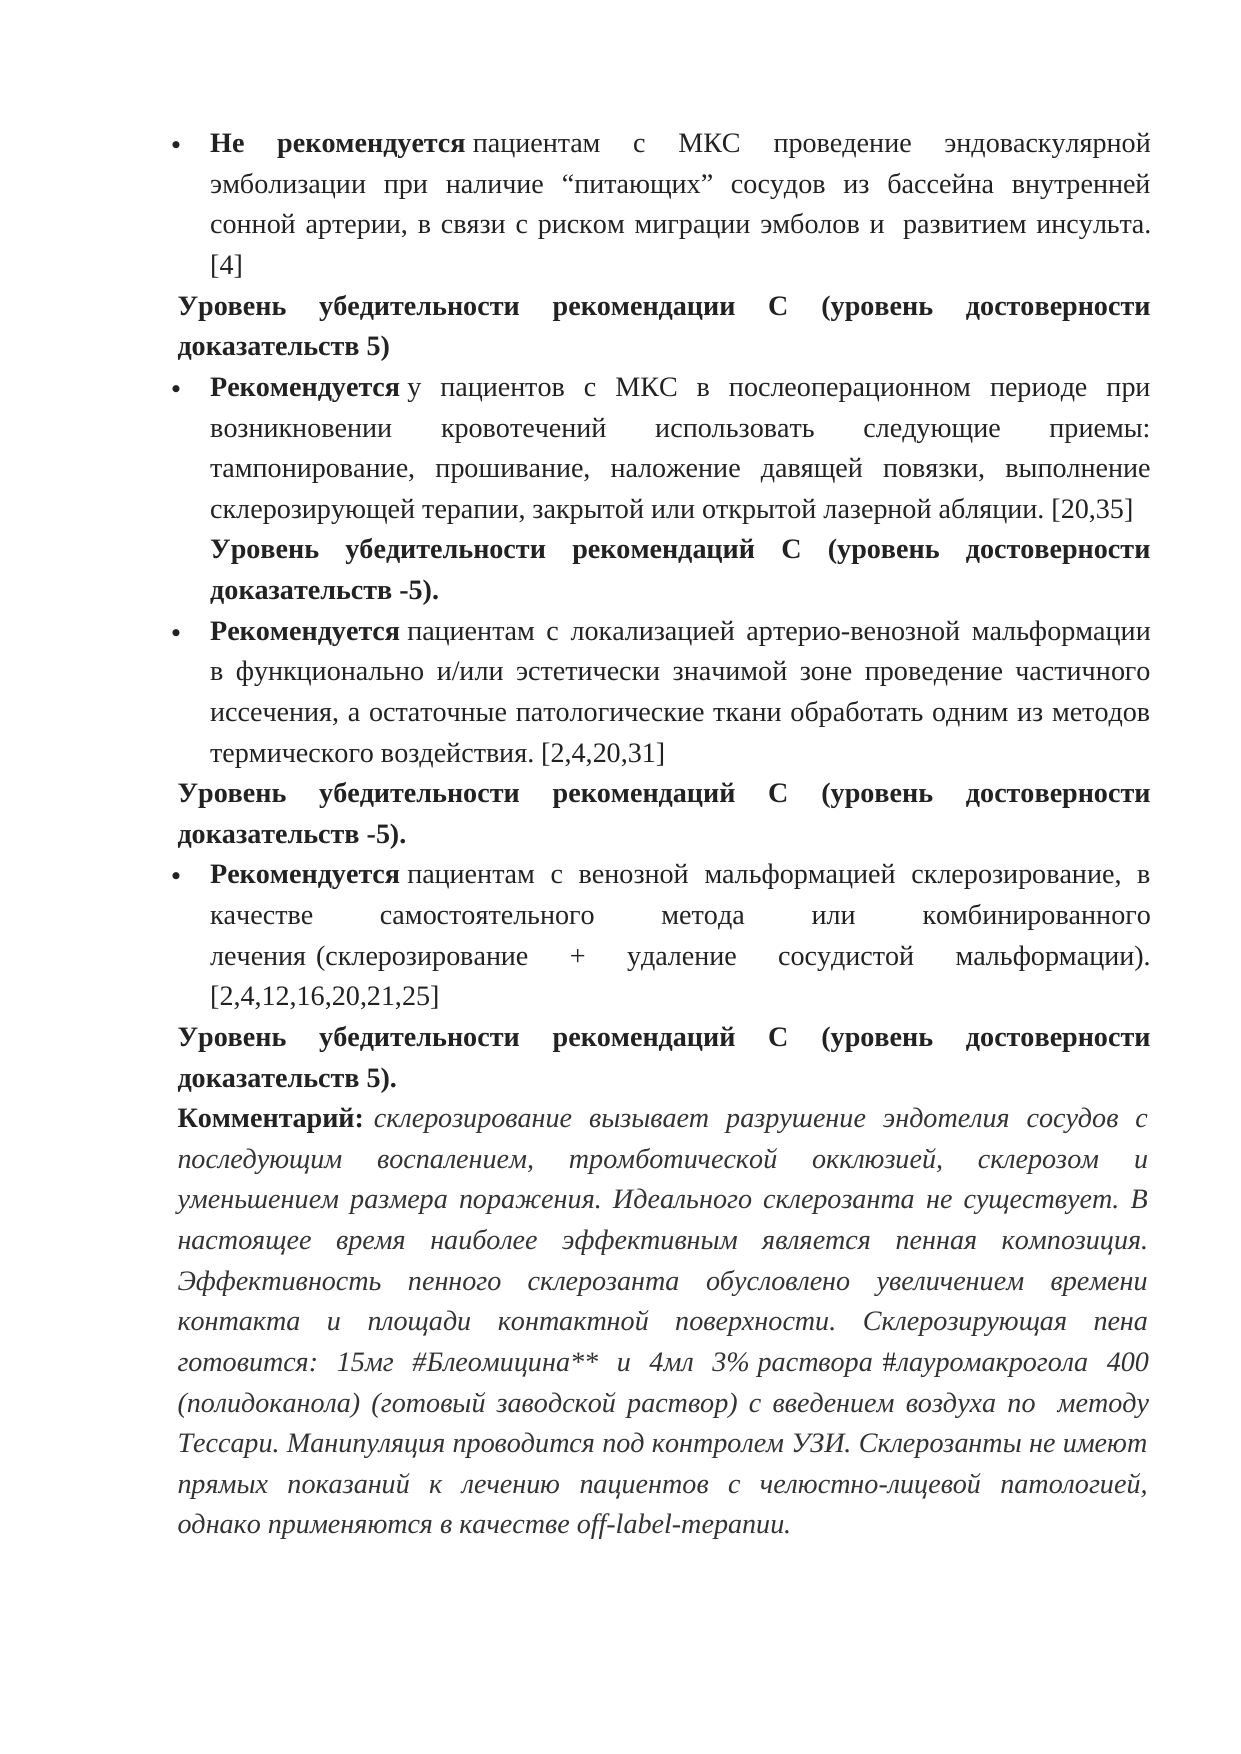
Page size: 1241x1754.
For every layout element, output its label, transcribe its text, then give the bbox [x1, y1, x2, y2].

text Уровень убедительности рекомендаций C (уровень достоверности доказательств 5). [177, 1012, 1152, 1093]
list Рекомендуется пациентам с локализацией артерио-венозной мальформации в функционально и/или эстетически значимой зоне проведение частичного иссечения, а остаточные патологические ткани обработать одним из методов термического воздействия. [2,4,20,31] [172, 606, 1152, 768]
text Уровень убедительности рекомендации С (уровень достоверности доказательств 5) [177, 281, 1152, 362]
list Рекомендуется у пациентов с МКС в послеоперационном периоде при возникновении кровотечений использовать следующие приемы: тампонирование, прошивание, наложение давящей повязки, выполнение склерозирующей терапии, закрытой или открытой лазерной абляции. [20,35] [172, 362, 1152, 524]
text Уровень убедительности рекомендаций C (уровень достоверности доказательств -5). [177, 768, 1152, 849]
text Уровень убедительности рекомендаций C (уровень достоверности доказательств -5). [210, 524, 1152, 606]
list Рекомендуется пациентам с венозной мальформацией склерозирование, в качестве самостоятельного метода или комбинированного лечения (склерозирование + удаление сосудистой мальформации). [2,4,12,16,20,21,25] [172, 849, 1152, 1012]
list Не рекомендуется пациентам с МКС проведение эндоваскулярной эмболизации при наличие “питающих” сосудов из бассейна внутренней сонной артерии, в связи с риском миграции эмболов и развитием инсульта. [4] [172, 118, 1152, 281]
text Комментарий: склерозирование вызывает разрушение эндотелия сосудов с последующим воспалением, тромботической окклюзией, склерозом и уменьшением размера поражения. Идеального склерозанта не существует. В настоящее время наиболее эффективным является пенная композиция. Эффективность пенного склерозанта обусловлено увеличением времени контакта и площади контактной поверхности. Склерозирующая пена готовится: 15мг #Блеомицина** и 4мл 3% раствора #лауромакрогола 400 (полидоканола) (готовый заводской раствор) с введением воздуха по методу Тессари. Манипуляция проводится под контролем УЗИ. Склерозанты не имеют прямых показаний к лечению пациентов с челюстно-лицевой патологией, однако применяются в качестве off-label-терапии. [177, 1093, 1152, 1540]
